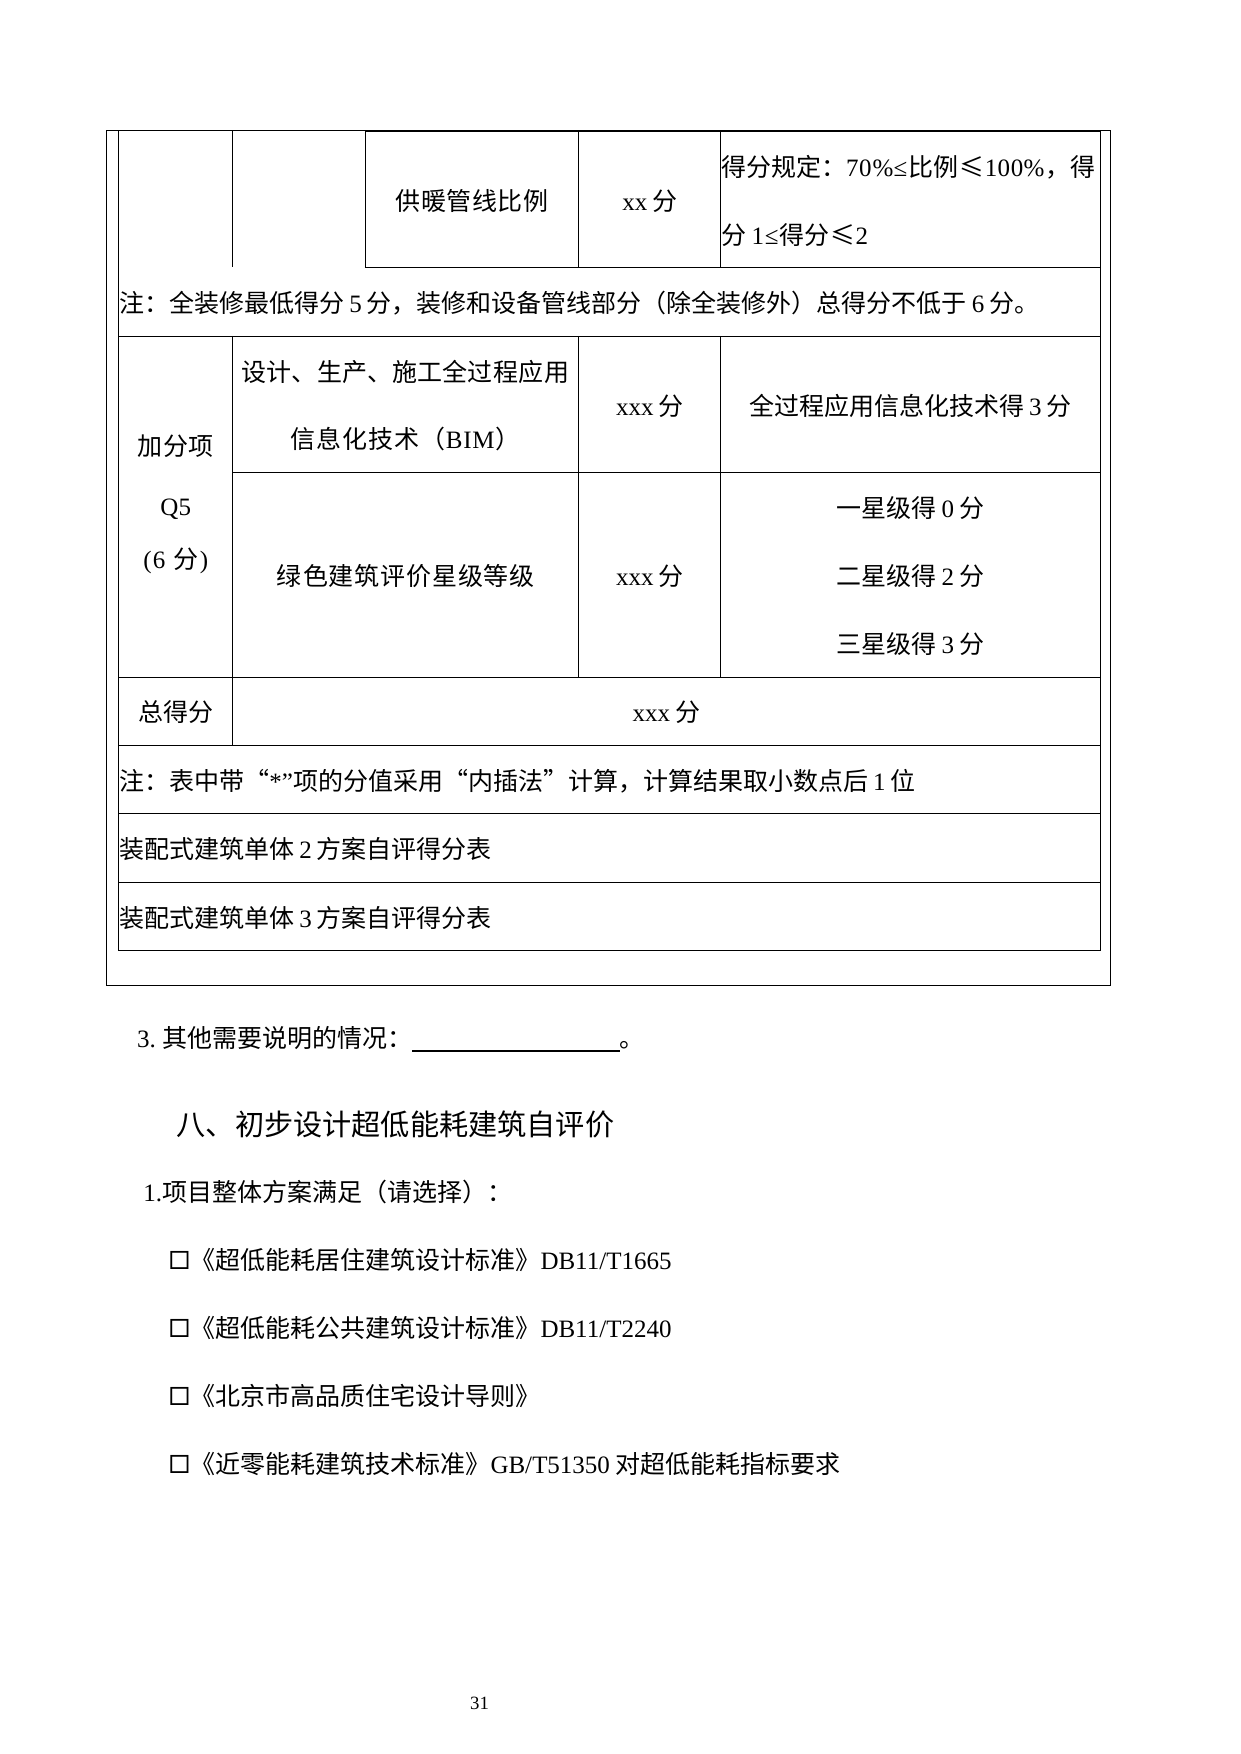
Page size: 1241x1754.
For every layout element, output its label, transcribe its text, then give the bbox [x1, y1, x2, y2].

text 《近零能耗建筑技术标准》GB/T51350对超低能耗指标要求 [118, 1428, 1122, 1496]
subtitle 1.项目整体方案满足（请选择）： [118, 1157, 1122, 1224]
table_cell [107, 131, 1110, 984]
text 《超低能耗居住建筑设计标准》DB11/T1665 [118, 1224, 1122, 1292]
subtitle 八、初步设计超低能耗建筑自评价 [118, 1089, 1122, 1157]
text 3. 其他需要说明的情况： 。 [118, 1003, 1122, 1071]
text 《超低能耗公共建筑设计标准》DB11/T2240 [118, 1292, 1122, 1360]
text 《北京市高品质住宅设计导则》 [118, 1360, 1122, 1428]
